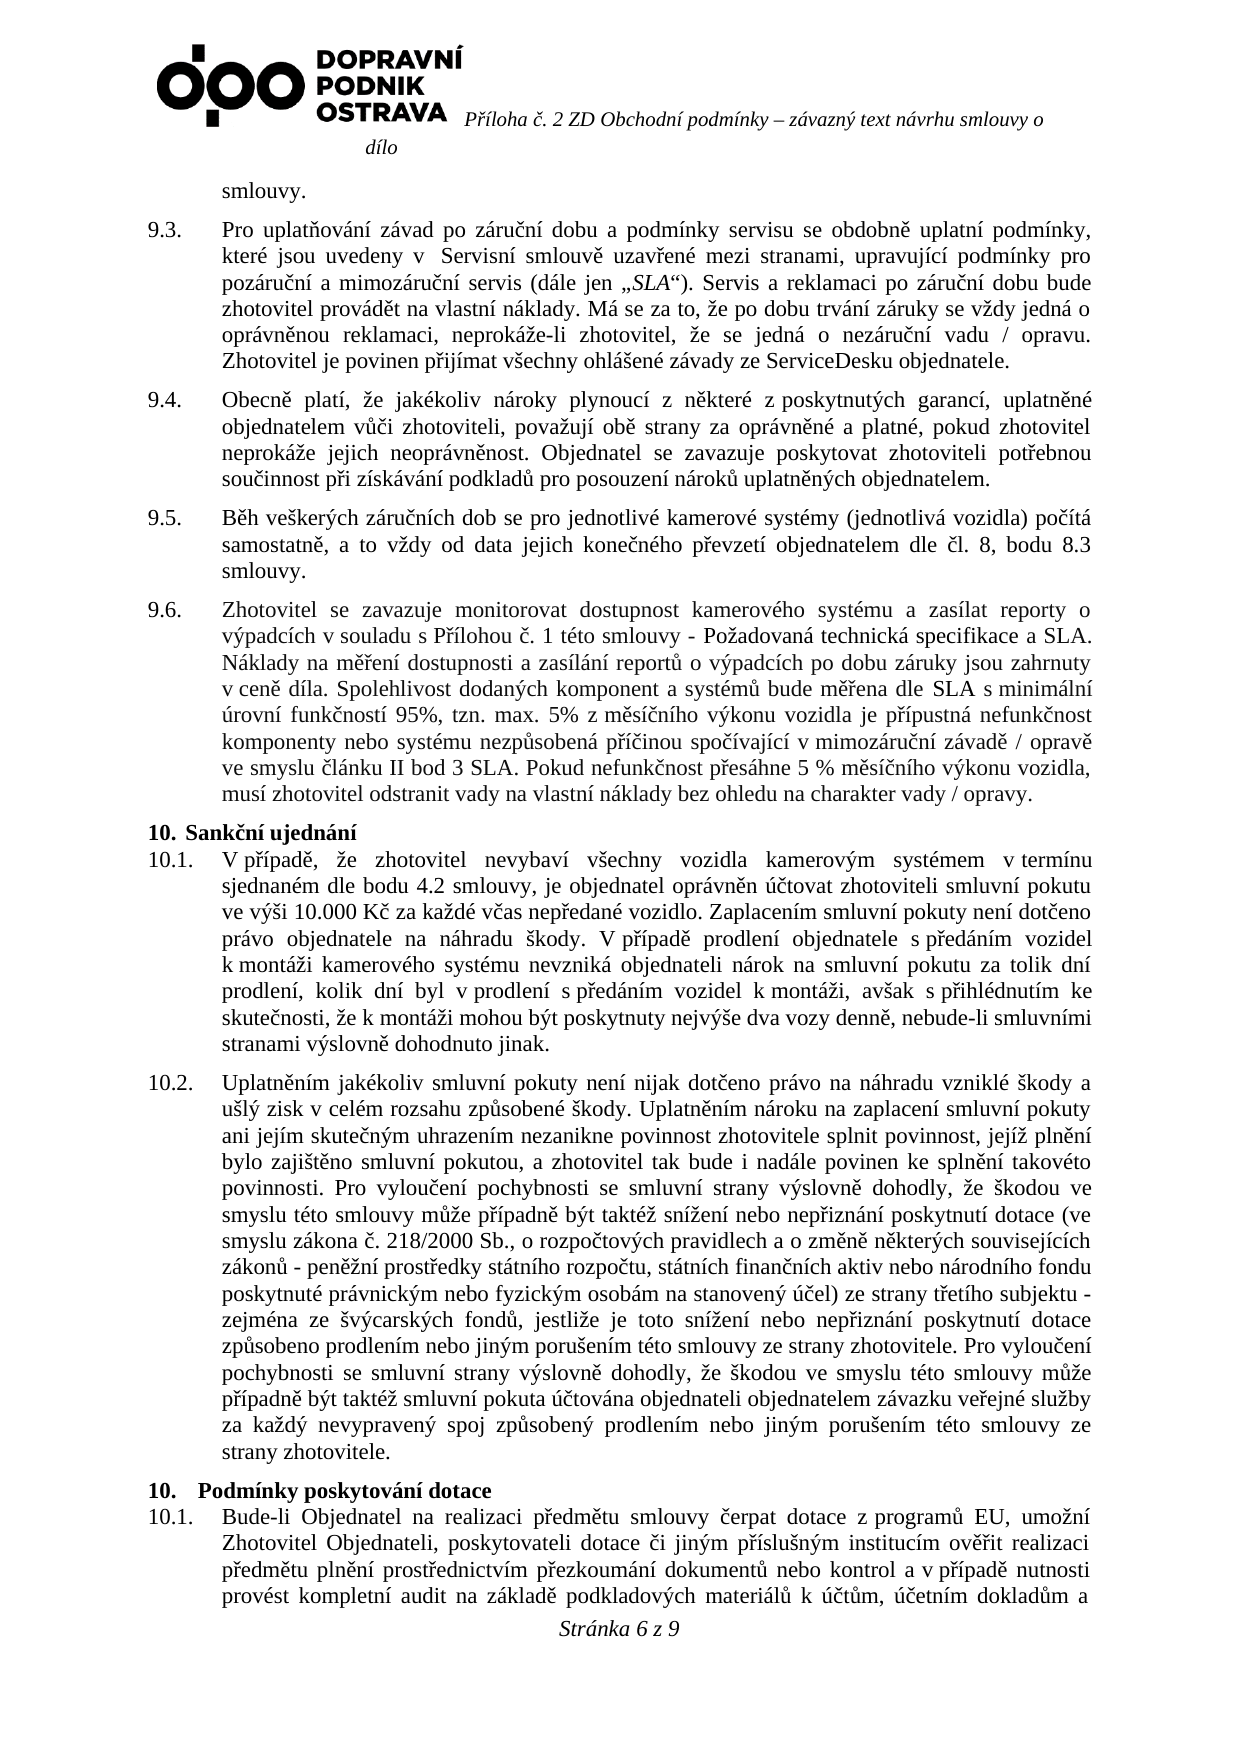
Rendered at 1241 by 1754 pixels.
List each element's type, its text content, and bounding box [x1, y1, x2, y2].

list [148, 1503, 1090, 1608]
list Zhotovitel se zavazuje monitorovat dostupnost kamerového systému a zasílat reporty o výpadcích v souladu s Přílohou č. 1 této smlouvy - Požadovaná technická specifikace a SLA. Náklady na měření dostupnosti a zasílání reportů o výpadcích po dobu záruky jsou zahrnuty v ceně díla. Spolehlivost dodaných komponent a systémů bude měřena dle SLA s minimální úrovní funkčností 95%, tzn. max. 5% z měsíčního výkonu vozidla je přípustná nefunkčnost komponenty nebo systému nezpůsobená příčinou spočívající v mimozáruční závadě / opravě ve smyslu článku II bod 3 SLA. Pokud nefunkčnost přesáhne 5 % měsíčního výkonu vozidla, musí zhotovitel odstranit vady na vlastní náklady bez ohledu na charakter vady / opravy. [148, 596, 1092, 807]
list Uplatněním jakékoliv smluvní pokuty není nijak dotčeno právo na náhradu vzniklé škody a ušlý zisk v celém rozsahu způsobené škody. Uplatněním nároku na zaplacení smluvní pokuty ani jejím skutečným uhrazením nezanikne povinnost zhotovitele splnit povinnost, jejíž plnění bylo zajištěno smluvní pokutou, a zhotovitel tak bude i nadále povinen ke splnění takovéto povinnosti. Pro vyloučení pochybnosti se smluvní strany výslovně dohodly, že škodou ve smyslu této smlouvy může případně být taktéž snížení nebo nepřiznání poskytnutí dotace (ve smyslu zákona č. 218/2000 Sb., o rozpočtových pravidlech a o změně některých souvisejících zákonů - peněžní prostředky státního rozpočtu, státních finančních aktiv nebo národního fondu poskytnuté právnickým nebo fyzickým osobám na stanovený účel) ze strany třetího subjektu - zejména ze švýcarských fondů, jestliže je toto snížení nebo nepřiznání poskytnutí dotace způsobeno prodlením nebo jiným porušením této smlouvy ze strany zhotovitele. Pro vyloučení pochybnosti se smluvní strany výslovně dohodly, že škodou ve smyslu této smlouvy může případně být taktéž smluvní pokuta účtována objednateli objednatelem závazku veřejné služby za každý nevypravený spoj způsobený prodlením nebo jiným porušením této smlouvy ze strany zhotovitele. [148, 1069, 1092, 1464]
list Běh veškerých záručních dob se pro jednotlivé kamerové systémy (jednotlivá vozidla) počítá samostatně, a to vždy od data jejich konečného převzetí objednatelem dle čl. 8, bodu 8.3 smlouvy. [148, 504, 1092, 583]
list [148, 177, 1092, 203]
list V případě, že zhotovitel nevybaví všechny vozidla kamerovým systémem v termínu sjednaném dle bodu 4.2 smlouvy, je objednatel oprávněn účtovat zhotoviteli smluvní pokutu ve výši 10.000 Kč za každé včas nepředané vozidlo. Zaplacením smluvní pokuty není dotčeno právo objednatele na náhradu škody. V případě prodlení objednatele s předáním vozidel k montáži kamerového systému nevzniká objednateli nárok na smluvní pokutu za tolik dní prodlení, kolik dní byl v prodlení s předáním vozidel k montáži, avšak s přihlédnutím ke skutečnosti, že k montáži mohou být poskytnuty nejvýše dva vozy denně, nebude-li smluvními stranami výslovně dohodnuto jinak. [148, 846, 1092, 1056]
list Obecně platí, že jakékoliv nároky plynoucí z některé z poskytnutých garancí, uplatněné objednatelem vůči zhotoviteli, považují obě strany za oprávněné a platné, pokud zhotovitel neprokáže jejich neoprávněnost. Objednatel se zavazuje poskytovat zhotoviteli potřebnou součinnost při získávání podkladů pro posouzení nároků uplatněných objednatelem. [148, 386, 1092, 492]
list Sankční ujednání [148, 819, 1092, 846]
subtitle Podmínky poskytování dotace [148, 1477, 1090, 1503]
picture [157, 44, 464, 127]
list Pro uplatňování závad po záruční dobu a podmínky servisu se obdobně uplatní podmínky, které jsou uvedeny v Servisní smlouvě uzavřené mezi stranami, upravující podmínky pro pozáruční a mimozáruční servis (dále jen „SLA“). Servis a reklamaci po záruční dobu bude zhotovitel provádět na vlastní náklady. Má se za to, že po dobu trvání záruky se vždy jedná o oprávněnou reklamaci, neprokáže-li zhotovitel, že se jedná o nezáruční vadu / opravu. Zhotovitel je povinen přijímat všechny ohlášené závady ze ServiceDesku objednatele. [148, 216, 1092, 374]
